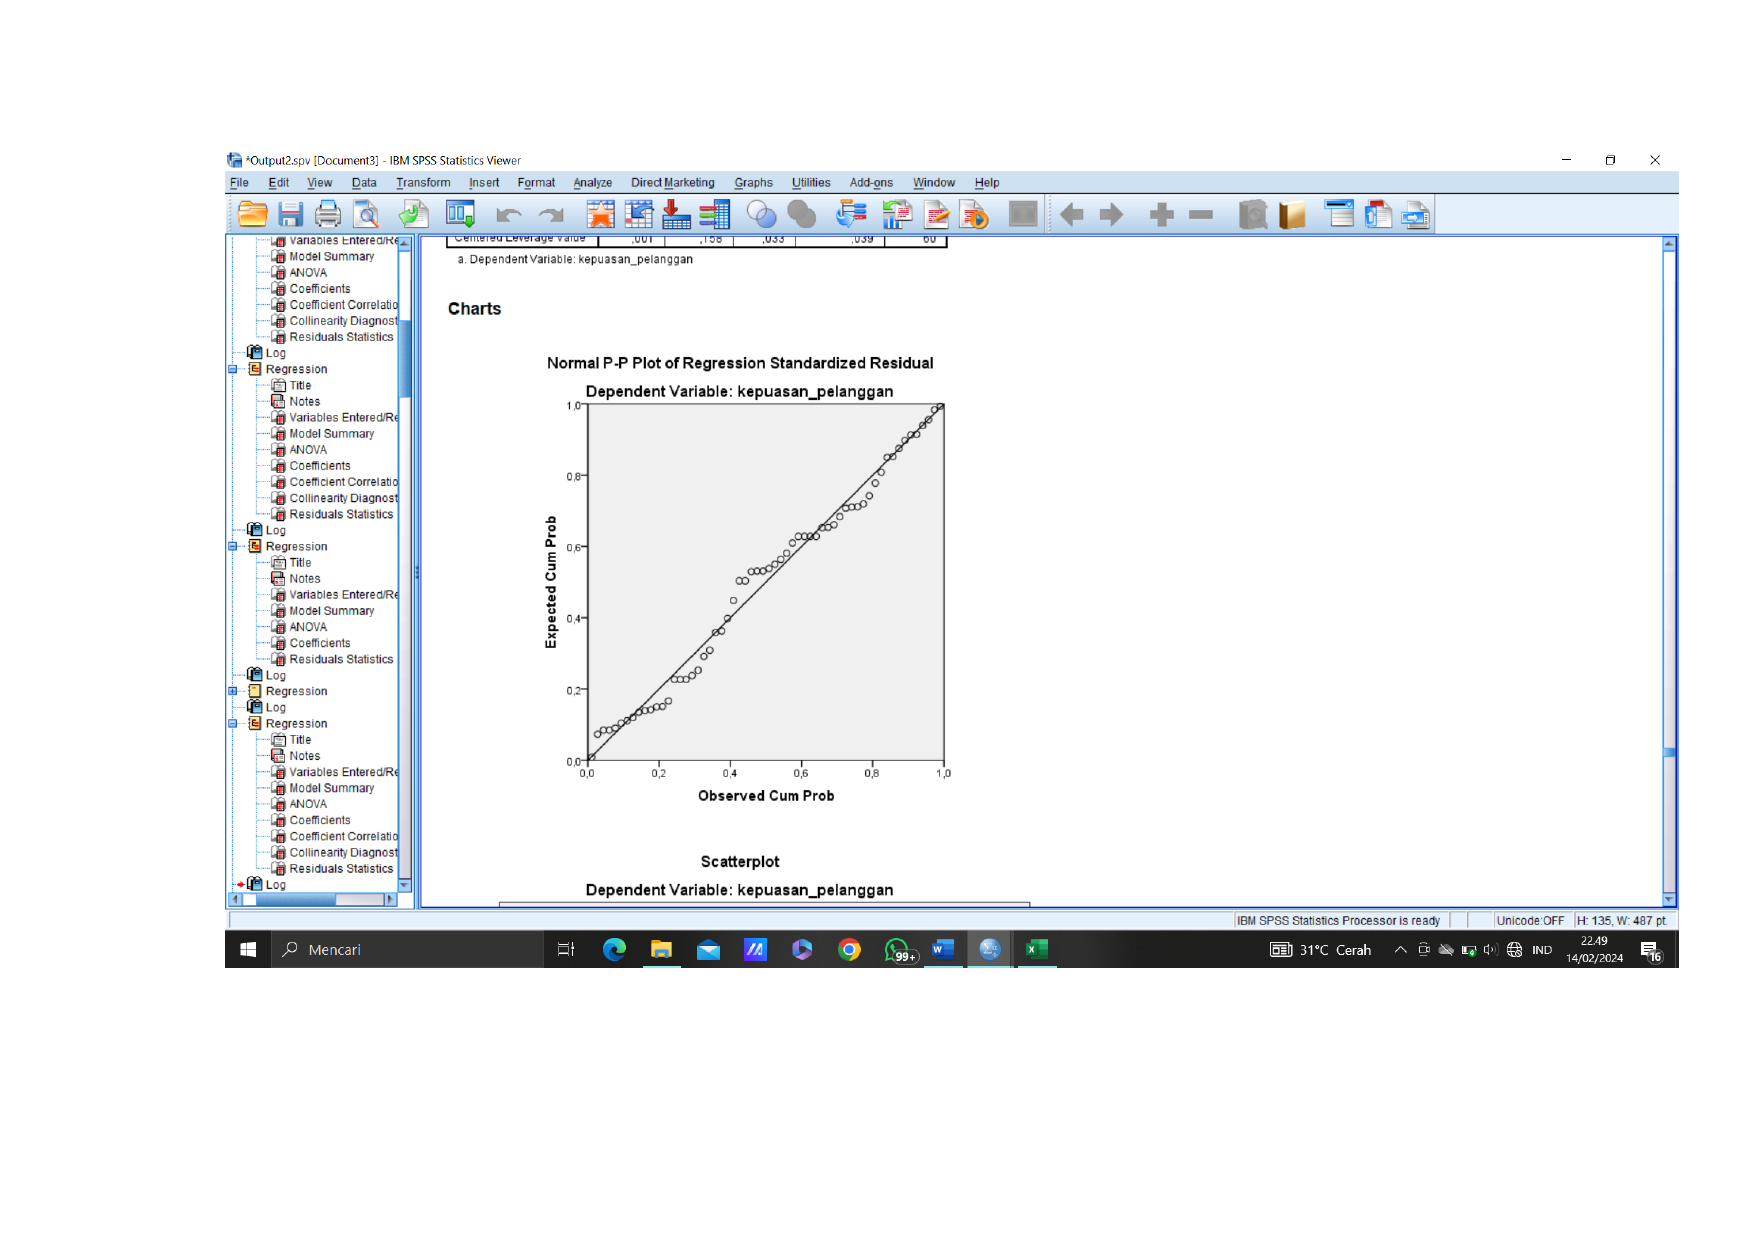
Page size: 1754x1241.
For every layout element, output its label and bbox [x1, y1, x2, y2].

picture [225, 150, 1679, 968]
